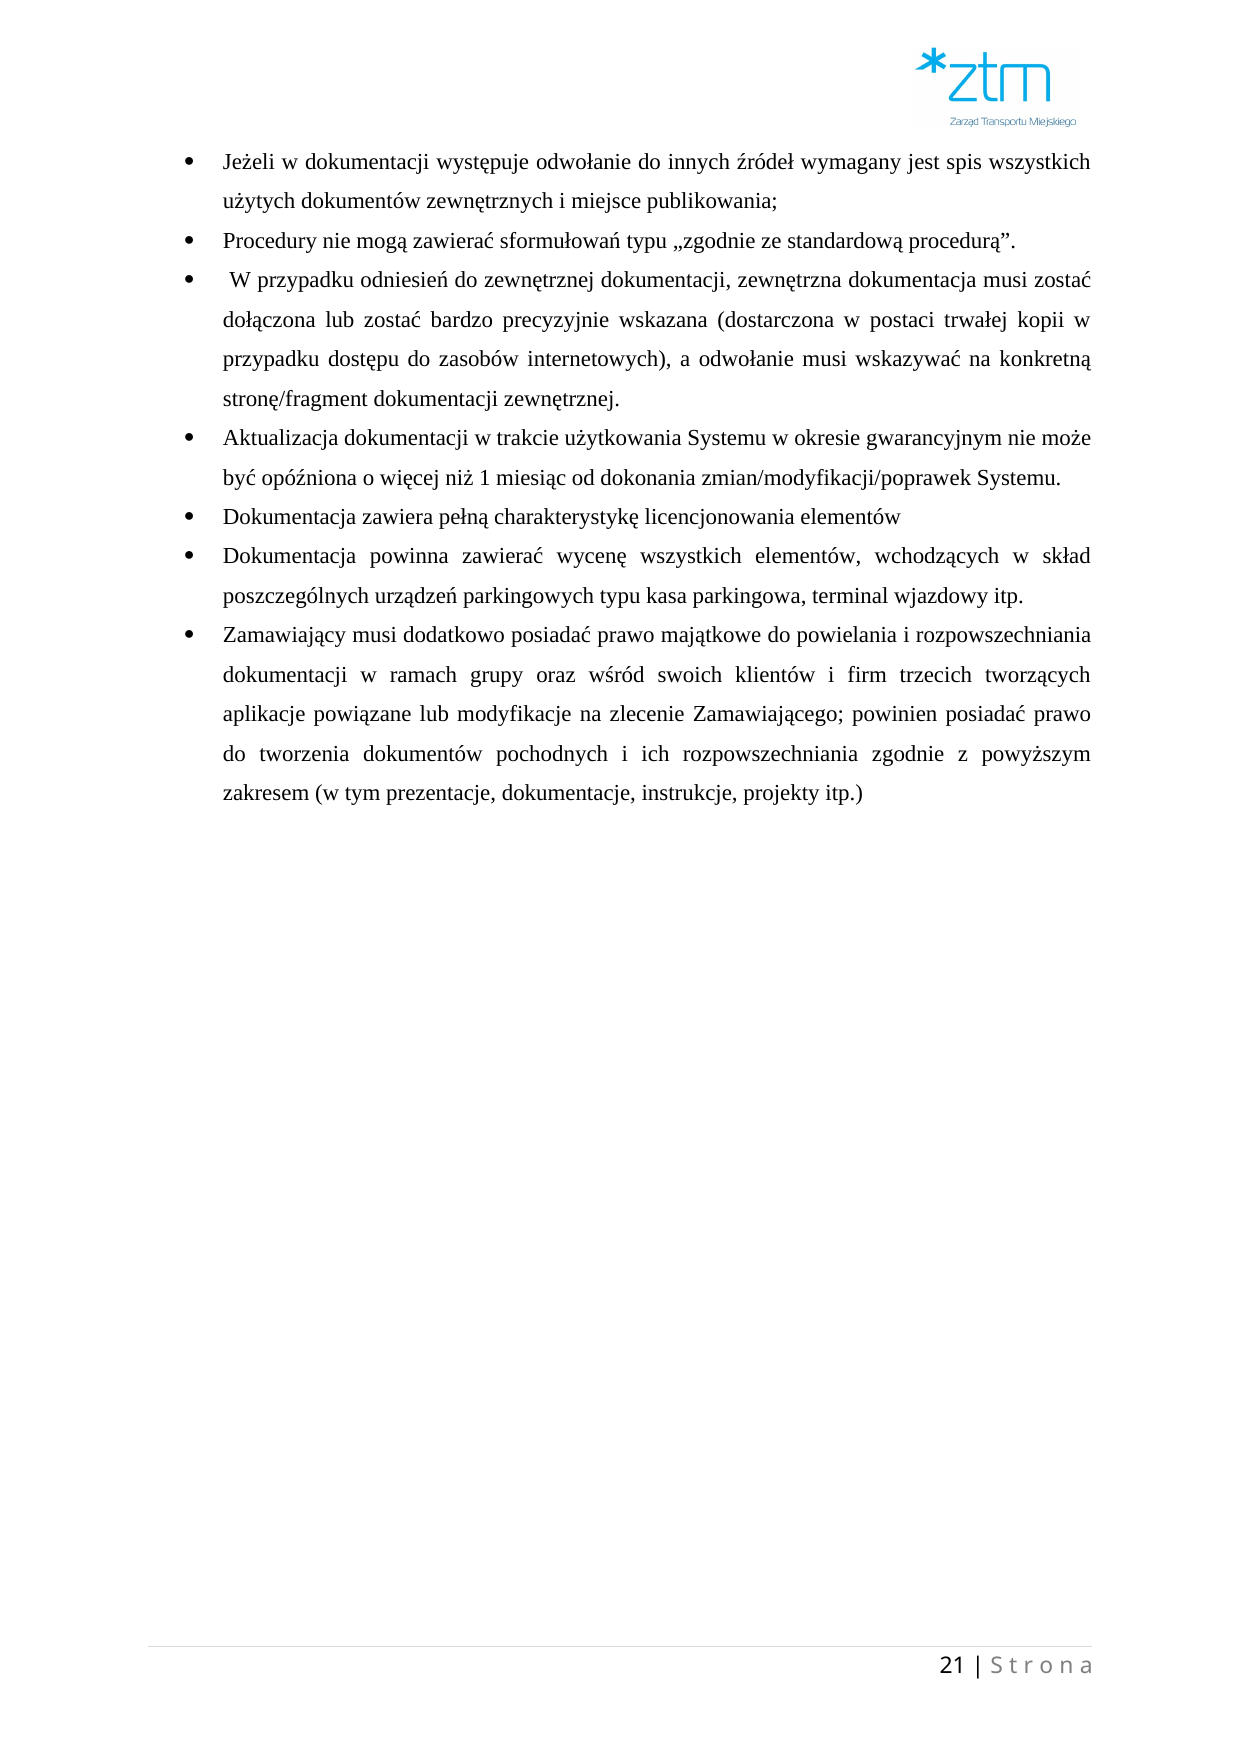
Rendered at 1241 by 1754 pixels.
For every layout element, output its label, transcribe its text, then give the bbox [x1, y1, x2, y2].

list Aktualizacja dokumentacji w trakcie użytkowania Systemu w okresie gwarancyjnym nie może być opóźniona o więcej niż 1 miesiąc od dokonania zmian/modyfikacji/poprawek Systemu. [185, 424, 1092, 490]
list Zamawiający musi dodatkowo posiadać prawo majątkowe do powielania i rozpowszechniania dokumentacji w ramach grupy oraz wśród swoich klientów i firm trzecich tworzących aplikacje powiązane lub modyfikacje na zlecenie Zamawiającego; powinien posiadać prawo do tworzenia dokumentów pochodnych i ich rozpowszechniania zgodnie z powyższym zakresem (w tym prezentacje, dokumentacje, instrukcje, projekty itp.) [185, 621, 1092, 806]
list Jeżeli w dokumentacji występuje odwołanie do innych źródeł wymagany jest spis wszystkich użytych dokumentów zewnętrznych i miejsce publikowania; [185, 148, 1092, 213]
list Dokumentacja zawiera pełną charakterystykę licencjonowania elementów [185, 503, 1092, 529]
list W przypadku odniesień do zewnętrznej dokumentacji, zewnętrzna dokumentacja musi zostać dołączona lub zostać bardzo precyzyjnie wskazana (dostarczona w postaci trwałej kopii w przypadku dostępu do zasobów internetowych), a odwołanie musi wskazywać na konkretną stronę/fragment dokumentacji zewnętrznej. [185, 266, 1092, 411]
list Dokumentacja powinna zawierać wycenę wszystkich elementów, wchodzących w skład poszczególnych urządzeń parkingowych typu kasa parkingowa, terminal wjazdowy itp. [185, 542, 1092, 608]
picture [912, 45, 1080, 129]
list Procedury nie mogą zawierać sformułowań typu „zgodnie ze standardową procedurą”. [185, 227, 1092, 253]
